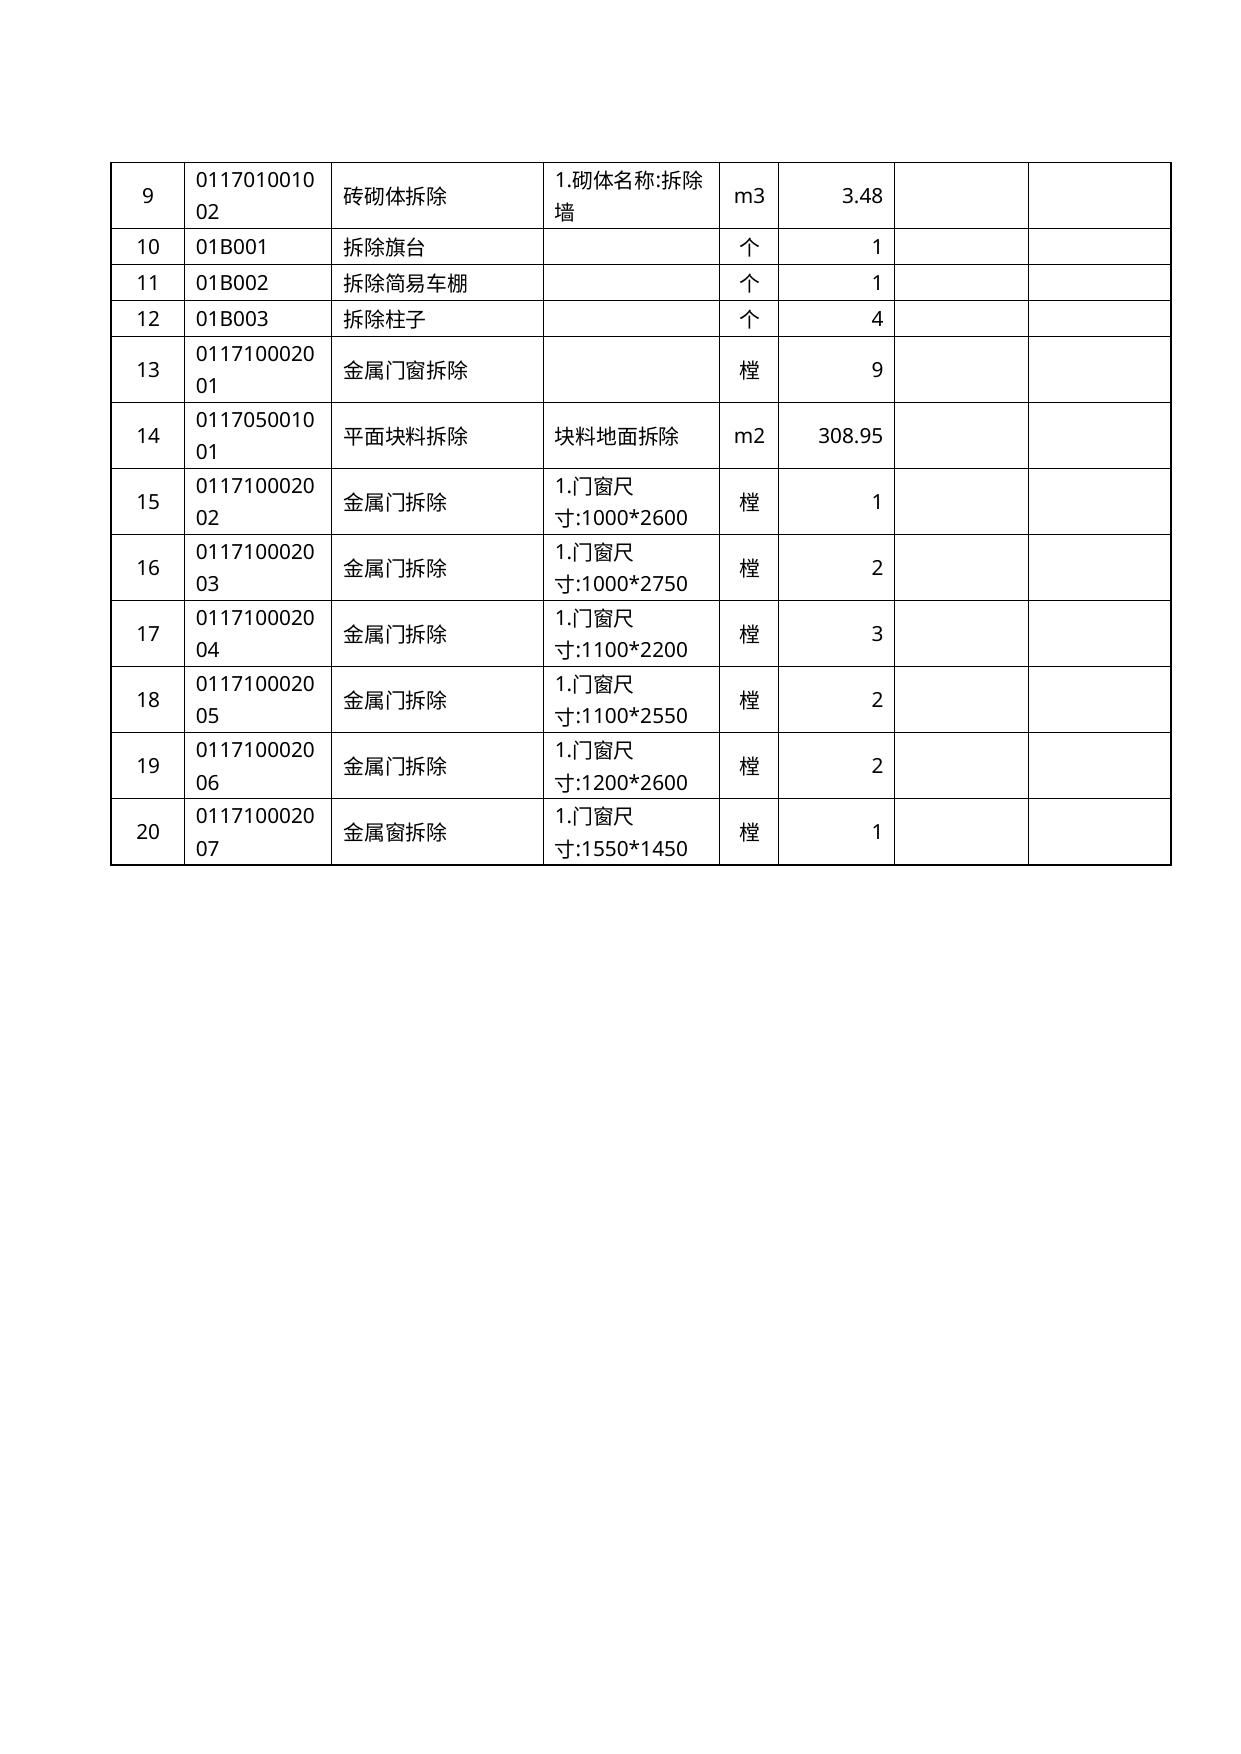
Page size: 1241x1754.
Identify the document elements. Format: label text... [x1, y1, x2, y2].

table_cell [895, 733, 1028, 798]
table_cell [1029, 163, 1170, 228]
table_cell [1029, 301, 1170, 336]
table_cell 011710002006 [185, 733, 331, 798]
table_cell 011710002002 [185, 469, 331, 534]
table_cell 15 [112, 469, 184, 534]
table_cell [895, 301, 1028, 336]
table_cell [1029, 229, 1170, 264]
table_cell 金属门拆除 [332, 733, 543, 798]
table_cell 金属窗拆除 [332, 799, 543, 864]
table_cell 011710002005 [185, 667, 331, 732]
table_cell 19 [112, 733, 184, 798]
table_cell [1029, 667, 1170, 732]
table_cell 1.砌体名称:拆除墙 [544, 163, 719, 228]
table_cell 18 [112, 667, 184, 732]
table_cell [895, 667, 1028, 732]
table_cell 13 [112, 337, 184, 402]
table_cell 砖砌体拆除 [332, 163, 543, 228]
table_cell [895, 535, 1028, 600]
table_cell 14 [112, 403, 184, 468]
table_cell 金属门拆除 [332, 469, 543, 534]
table_cell 20 [112, 799, 184, 864]
table_cell 个 [720, 265, 778, 300]
table_cell 樘 [720, 733, 778, 798]
table_cell [895, 229, 1028, 264]
table_cell 17 [112, 601, 184, 666]
table_cell 樘 [720, 601, 778, 666]
table_cell [1029, 733, 1170, 798]
table_cell 3.48 [779, 163, 894, 228]
table_cell 4 [779, 301, 894, 336]
table_cell 01B001 [185, 229, 331, 264]
table_cell [895, 403, 1028, 468]
table_cell 1.门窗尺寸:1100*2550 [544, 667, 719, 732]
table_cell [1029, 403, 1170, 468]
table_cell 樘 [720, 667, 778, 732]
table_cell [1029, 799, 1170, 864]
table_cell 块料地面拆除 [544, 403, 719, 468]
table_cell 樘 [720, 337, 778, 402]
table_cell 金属门拆除 [332, 601, 543, 666]
table_cell 拆除旗台 [332, 229, 543, 264]
table_cell 平面块料拆除 [332, 403, 543, 468]
table_cell 拆除柱子 [332, 301, 543, 336]
table_cell 011710002001 [185, 337, 331, 402]
table_cell 2 [779, 535, 894, 600]
table_cell 樘 [720, 535, 778, 600]
table_cell 金属门窗拆除 [332, 337, 543, 402]
table_cell 01B002 [185, 265, 331, 300]
table_cell [1029, 337, 1170, 402]
table_cell 1 [779, 229, 894, 264]
table_cell 011710002004 [185, 601, 331, 666]
table_cell [895, 601, 1028, 666]
table_cell 011710002003 [185, 535, 331, 600]
table_cell 1.门窗尺寸:1200*2600 [544, 733, 719, 798]
table_cell 樘 [720, 799, 778, 864]
table_cell 1 [779, 469, 894, 534]
table_cell 2 [779, 667, 894, 732]
table_cell 12 [112, 301, 184, 336]
table_cell 16 [112, 535, 184, 600]
table_cell 金属门拆除 [332, 535, 543, 600]
table_cell 011705001001 [185, 403, 331, 468]
table_cell [1029, 601, 1170, 666]
table_cell 1.门窗尺寸:1000*2600 [544, 469, 719, 534]
table_cell 个 [720, 301, 778, 336]
table_cell 3 [779, 601, 894, 666]
table_cell [544, 229, 719, 264]
table_cell [895, 799, 1028, 864]
table_cell 个 [720, 229, 778, 264]
table_cell m3 [720, 163, 778, 228]
table_cell [544, 337, 719, 402]
table_cell [1029, 469, 1170, 534]
table_cell m2 [720, 403, 778, 468]
table_cell 1.门窗尺寸:1000*2750 [544, 535, 719, 600]
table_cell [544, 265, 719, 300]
table_cell [895, 163, 1028, 228]
table_cell 011701001002 [185, 163, 331, 228]
table_cell 2 [779, 733, 894, 798]
table_cell [895, 265, 1028, 300]
table_cell 308.95 [779, 403, 894, 468]
table_cell 1 [779, 799, 894, 864]
table_cell 拆除简易车棚 [332, 265, 543, 300]
table_cell 金属门拆除 [332, 667, 543, 732]
table_cell [895, 469, 1028, 534]
table_cell [1029, 535, 1170, 600]
table_cell [544, 301, 719, 336]
table_cell 9 [779, 337, 894, 402]
table_cell [1029, 265, 1170, 300]
table_cell 01B003 [185, 301, 331, 336]
table_cell 9 [112, 163, 184, 228]
table_cell 1.门窗尺寸:1550*1450 [544, 799, 719, 864]
table_cell [895, 337, 1028, 402]
table_cell 011710002007 [185, 799, 331, 864]
table_cell 11 [112, 265, 184, 300]
table_cell 1.门窗尺寸:1100*2200 [544, 601, 719, 666]
table_cell 10 [112, 229, 184, 264]
table_cell 樘 [720, 469, 778, 534]
table_cell 1 [779, 265, 894, 300]
